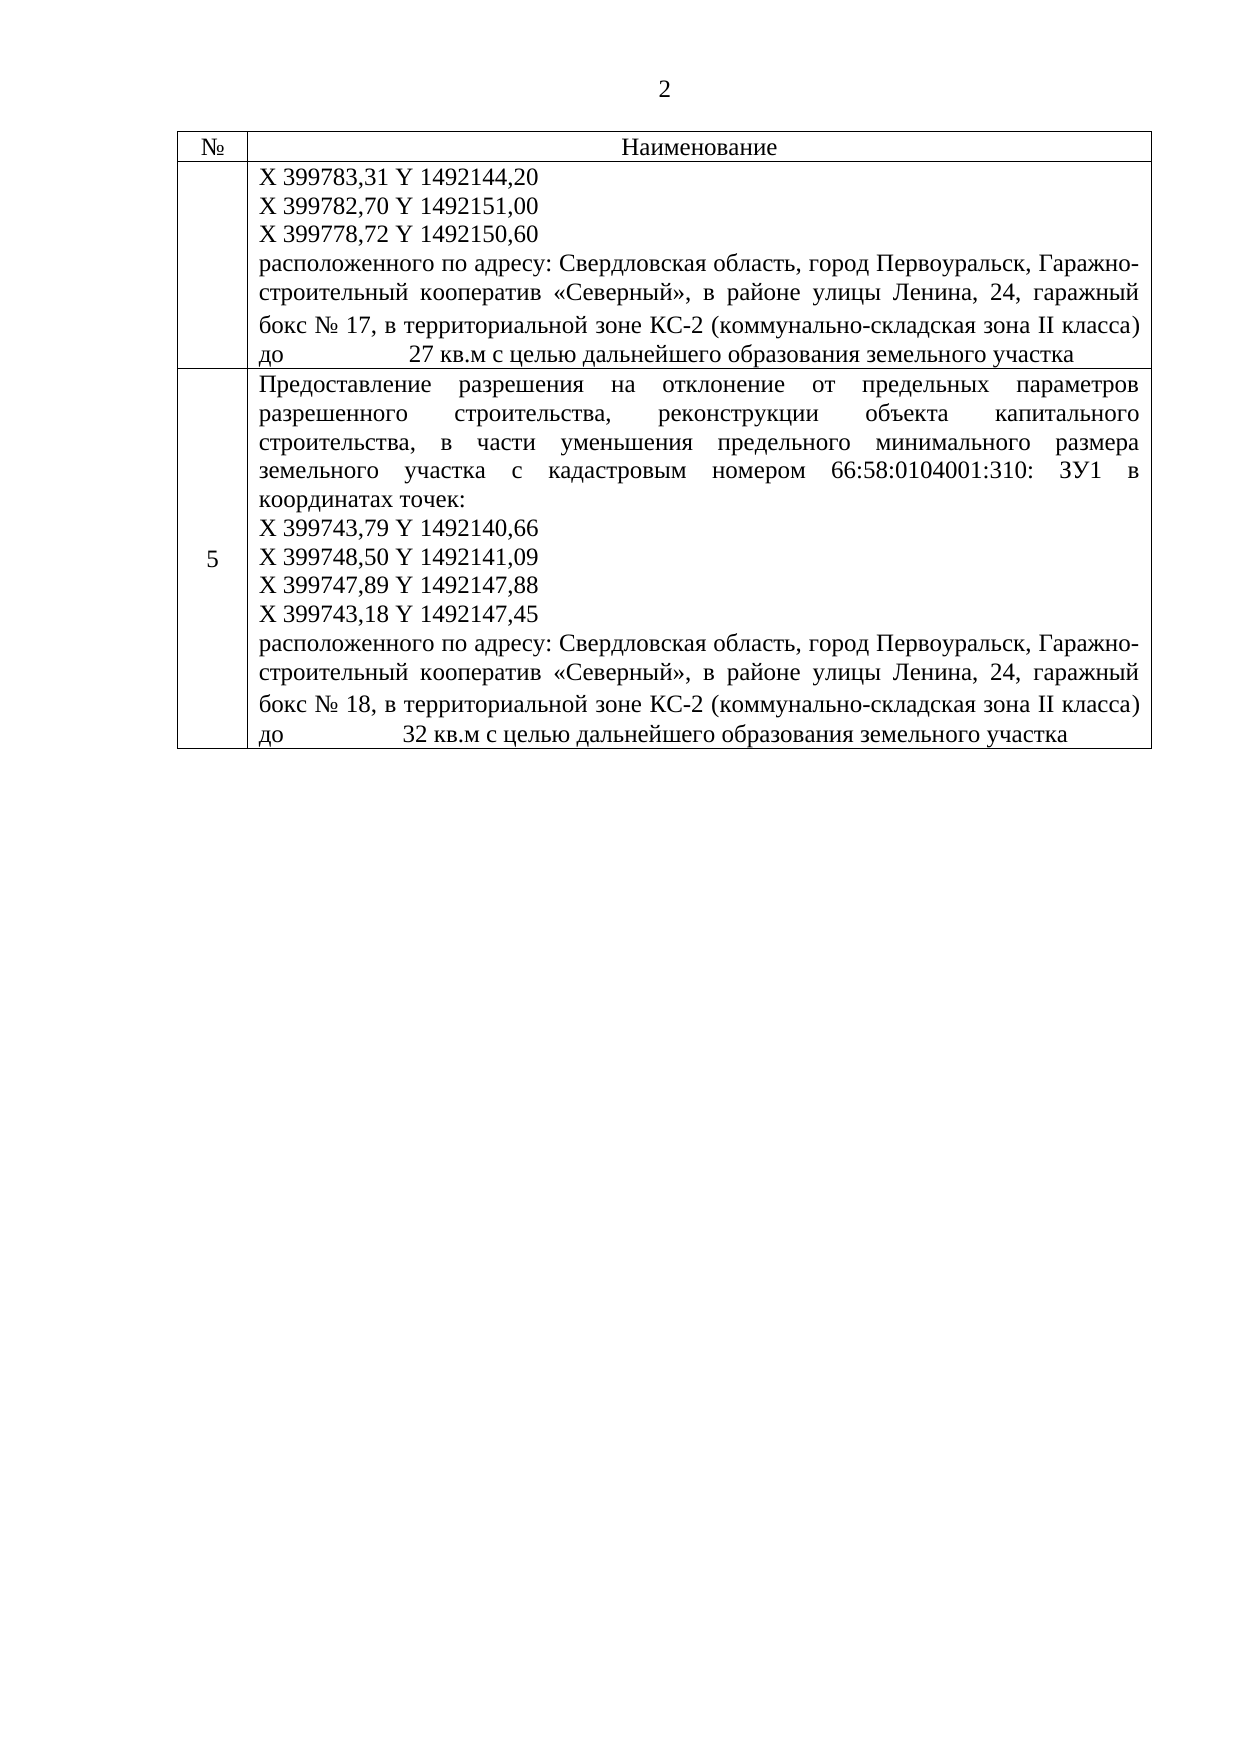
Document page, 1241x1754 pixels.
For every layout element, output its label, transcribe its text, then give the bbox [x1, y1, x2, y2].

table_header № [178, 132, 247, 161]
table_cell 4 [178, 162, 247, 368]
table_cell Предоставление разрешения на отклонение от предельных параметров разрешенного строительства, реконструкции объекта капитального строительства, в части уменьшения предельного минимального размера земельного участка с кадастровым номером 66:58:0104001:310: ЗУ1 в координатах точек: X 399743,79 Y 1492140,66 X 399748,50 Y 1492141,09 X 399747,89 Y 1492147,88 X 399743,18 Y 1492147,45 расположенного по адресу: Свердловская область, город Первоуральск, Гаражно-строительный кооператив «Северный», в районе улицы Ленина, 24, гаражный бокс № 18, в территориальной зоне КС-2 (коммунально-складская зона II класса) до 32 кв.м с целью дальнейшего образования земельного участка [248, 369, 1151, 748]
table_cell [248, 162, 1151, 368]
table_cell 5 [178, 369, 247, 748]
table_header Наименование [248, 132, 1151, 161]
